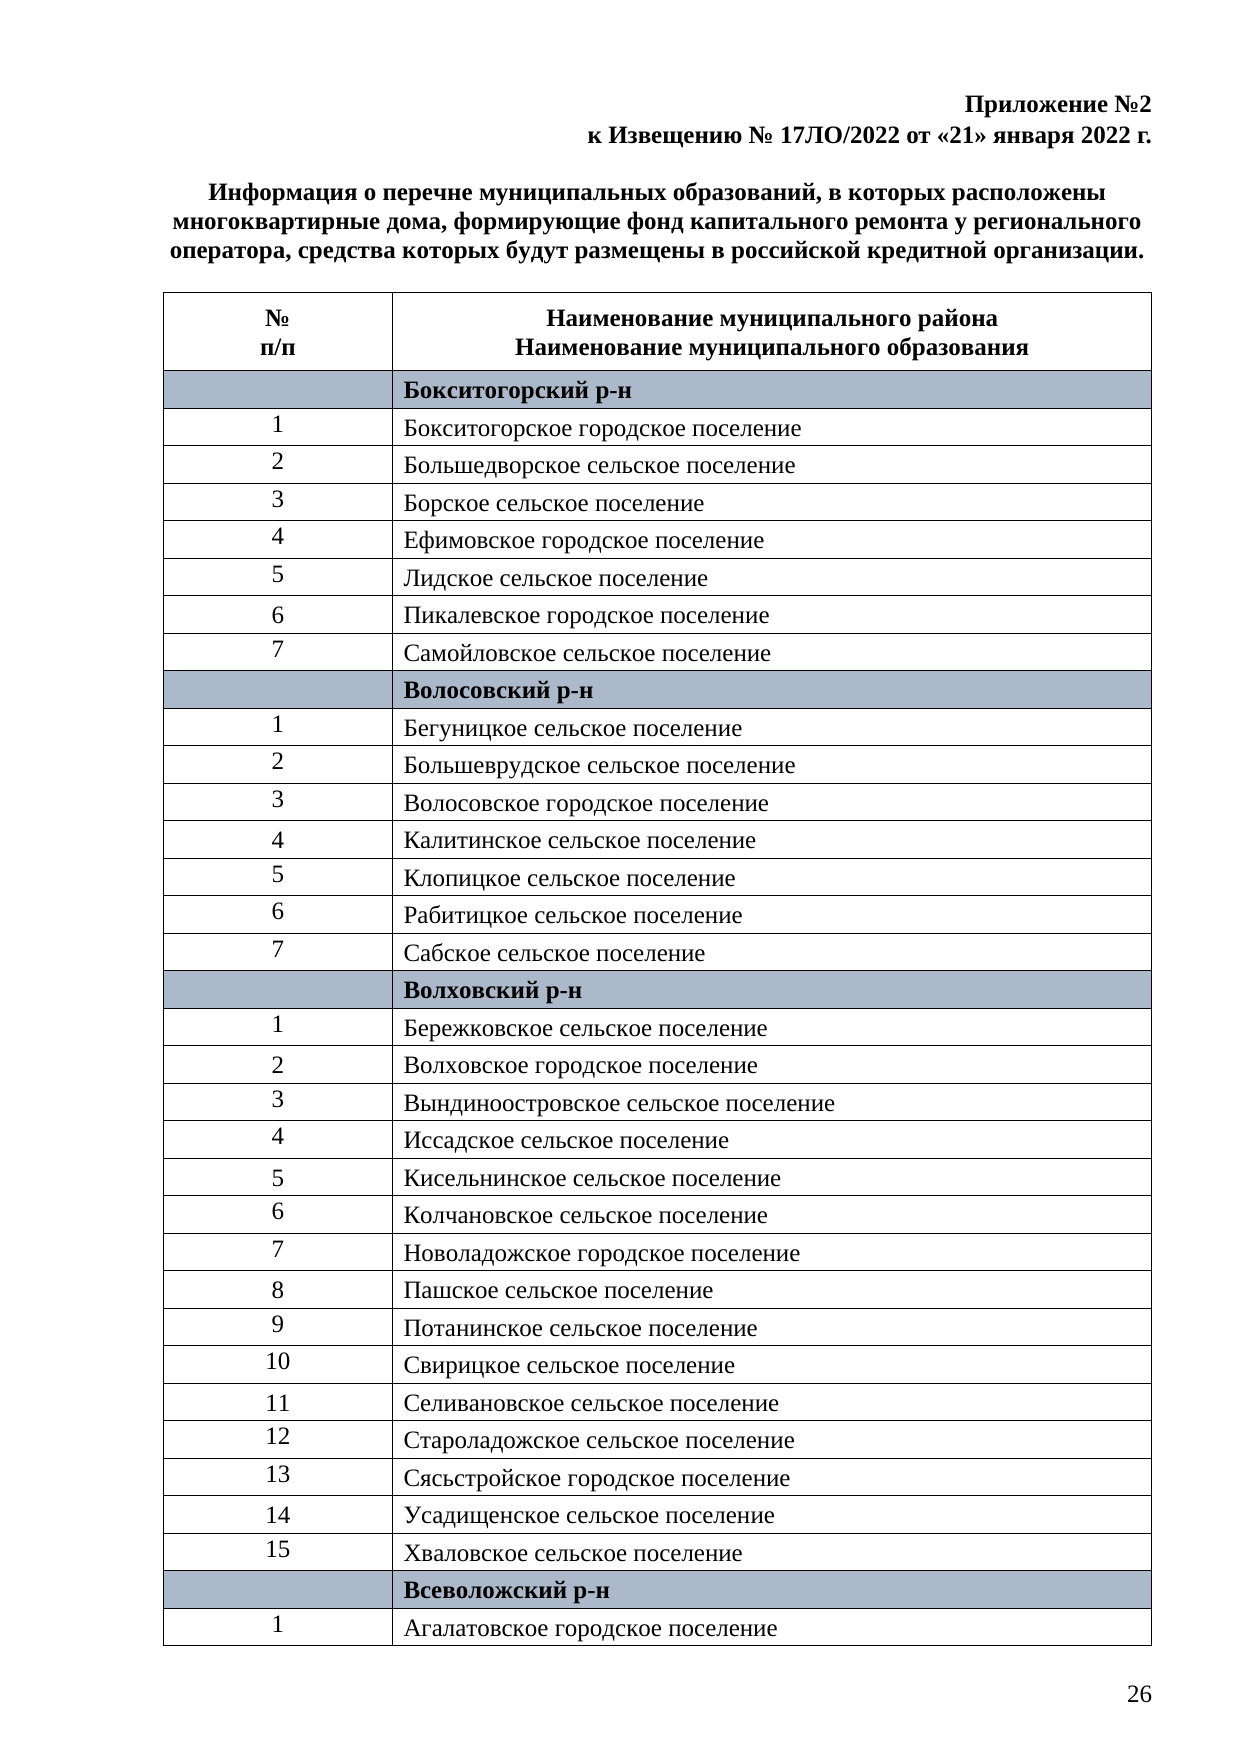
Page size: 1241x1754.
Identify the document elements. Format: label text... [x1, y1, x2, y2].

table_cell Колчановское сельское поселение [393, 1196, 1151, 1233]
table_cell 5 [164, 1159, 392, 1195]
table_cell Большедворское сельское поселение [393, 446, 1151, 483]
text к Извещению № 17ЛО/2022 от «21» января 2022 г. [162, 120, 1152, 148]
table_cell Сясьстройское городское поселение [393, 1459, 1151, 1495]
table_cell Свирицкое сельское поселение [393, 1346, 1151, 1383]
table_cell 2 [164, 1046, 392, 1083]
table_cell 6 [164, 1196, 392, 1233]
table_cell Хваловское сельское поселение [393, 1534, 1151, 1570]
table_cell Самойловское сельское поселение [393, 634, 1151, 670]
text Информация о перечне муниципальных образований, в которых расположены многоквартирные дома, формирующие фонд капитального ремонта у регионального оператора, средства которых будут размещены в российской кредитной организации. [162, 177, 1152, 263]
table_cell 10 [164, 1346, 392, 1383]
table_cell 14 [164, 1496, 392, 1533]
table_cell 4 [164, 1121, 392, 1158]
table_cell Бегуницкое сельское поселение [393, 709, 1151, 745]
table_cell Бокситогорский р-н [393, 371, 1151, 408]
table_cell 6 [164, 596, 392, 633]
table_cell Клопицкое сельское поселение [393, 859, 1151, 895]
table_cell 2 [164, 746, 392, 783]
table_cell 6 [164, 896, 392, 933]
table_cell 13 [164, 1459, 392, 1495]
table_cell 4 [164, 821, 392, 858]
table_cell 8 [164, 1271, 392, 1308]
table_cell Староладожское сельское поселение [393, 1421, 1151, 1458]
table_header № п/п [164, 293, 392, 370]
table_cell Усадищенское сельское поселение [393, 1496, 1151, 1533]
table_cell 1 [164, 409, 392, 445]
table_cell 9 [164, 1309, 392, 1345]
table_cell Большеврудское сельское поселение [393, 746, 1151, 783]
table_cell 7 [164, 934, 392, 970]
table_cell 4 [164, 521, 392, 558]
table_cell Бокситогорское городское поселение [393, 409, 1151, 445]
table_cell Бережковское сельское поселение [393, 1009, 1151, 1045]
table_cell 2 [164, 446, 392, 483]
table_cell Агалатовское городское поселение [393, 1609, 1151, 1645]
table_cell Кисельнинское сельское поселение [393, 1159, 1151, 1195]
table_cell Всеволожский р-н [393, 1571, 1151, 1608]
table_cell [164, 671, 392, 708]
table_cell Борское сельское поселение [393, 484, 1151, 520]
table_cell Потанинское сельское поселение [393, 1309, 1151, 1345]
table_cell Ефимовское городское поселение [393, 521, 1151, 558]
table_cell 11 [164, 1384, 392, 1420]
table_cell Лидское сельское поселение [393, 559, 1151, 595]
table_cell Новоладожское городское поселение [393, 1234, 1151, 1270]
table_cell Иссадское сельское поселение [393, 1121, 1151, 1158]
table_cell Волховский р-н [393, 971, 1151, 1008]
table_cell 15 [164, 1534, 392, 1570]
table_cell 5 [164, 559, 392, 595]
table_cell Вындиноостровское сельское поселение [393, 1084, 1151, 1120]
text Приложение №2 [162, 89, 1152, 117]
table_cell 1 [164, 1009, 392, 1045]
table_cell Пашское сельское поселение [393, 1271, 1151, 1308]
table_cell Калитинское сельское поселение [393, 821, 1151, 858]
table_cell 1 [164, 1609, 392, 1645]
table_cell Сабское сельское поселение [393, 934, 1151, 970]
table_cell [164, 1571, 392, 1608]
table_cell 7 [164, 1234, 392, 1270]
table_cell Рабитицкое сельское поселение [393, 896, 1151, 933]
table_cell Селивановское сельское поселение [393, 1384, 1151, 1420]
table_cell Волховское городское поселение [393, 1046, 1151, 1083]
table_cell 3 [164, 784, 392, 820]
table_cell 3 [164, 1084, 392, 1120]
table_cell 5 [164, 859, 392, 895]
table_header Наименование муниципального района Наименование муниципального образования [393, 293, 1151, 370]
table_cell Пикалевское городское поселение [393, 596, 1151, 633]
table_cell Волосовский р-н [393, 671, 1151, 708]
table_cell 7 [164, 634, 392, 670]
table_cell 12 [164, 1421, 392, 1458]
table_cell Волосовское городское поселение [393, 784, 1151, 820]
table_cell 3 [164, 484, 392, 520]
table_cell 1 [164, 709, 392, 745]
table_cell [164, 971, 392, 1008]
table_cell [164, 371, 392, 408]
